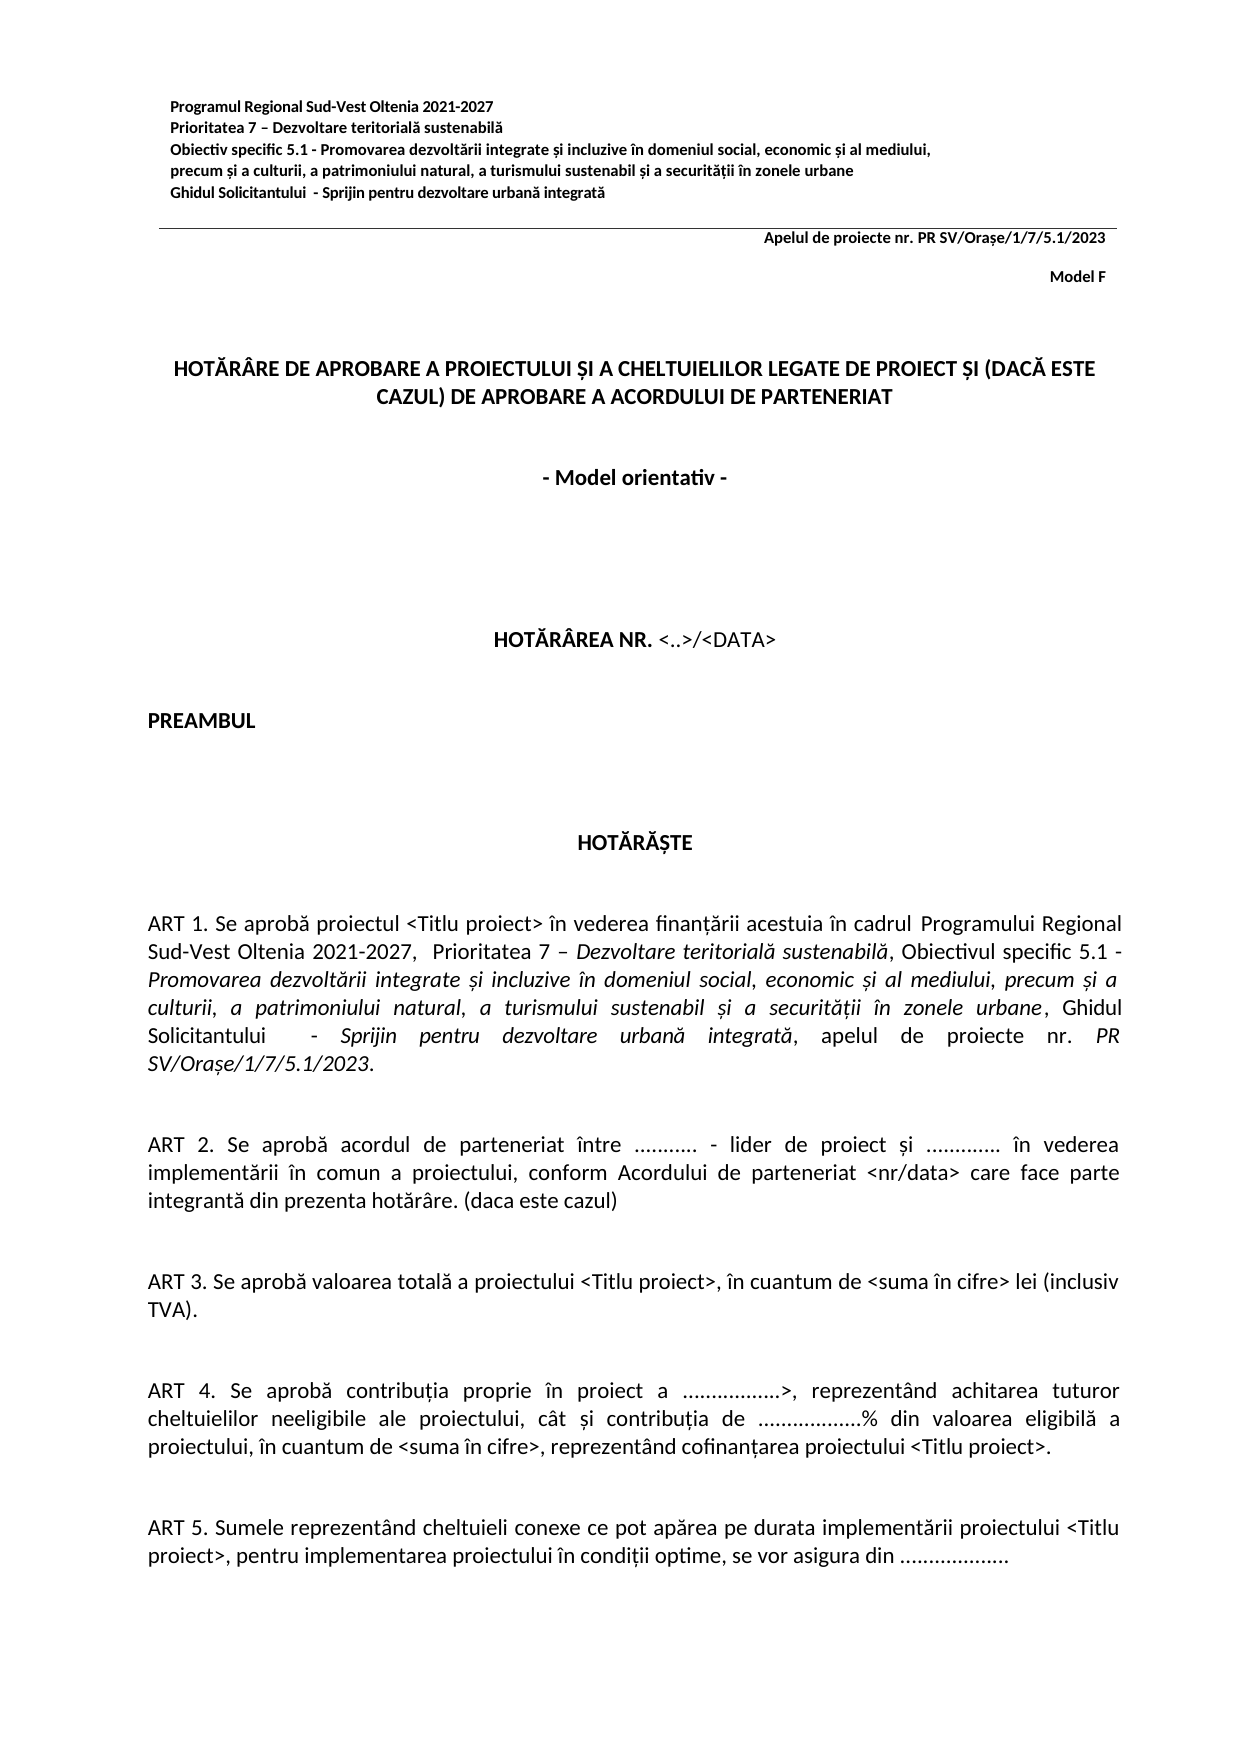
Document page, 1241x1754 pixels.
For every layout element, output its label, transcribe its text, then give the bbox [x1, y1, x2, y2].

text HOTĂRÂRE DE APROBARE A PROIECTULUI ȘI A CHELTUIELILOR LEGATE DE PROIECT ȘI (DACĂ ESTE CAZUL) DE APROBARE A ACORDULUI DE PARTENERIAT [148, 354, 1122, 410]
text HOTĂRĂȘTE [148, 828, 1122, 856]
text PREAMBUL [148, 706, 1122, 734]
text ART 2. Se aprobă acordul de parteneriat între ........... - lider de proiect şi ............. în vederea implementării în comun a proiectului, conform Acordului de parteneriat <nr/data> care face parte integrantă din prezenta hotărâre. (daca este cazul) [148, 1130, 1122, 1214]
text ART 5. Sumele reprezentând cheltuieli conexe ce pot apărea pe durata implementării proiectului <Titlu proiect>, pentru implementarea proiectului în condiții optime, se vor asigura din ................... [148, 1513, 1122, 1569]
text ART 3. Se aprobă valoarea totală a proiectului <Titlu proiect>, în cuantum de <suma în cifre> lei (inclusiv TVA). [148, 1267, 1122, 1323]
text HOTĂRÂREA NR. <..>/<DATA> [148, 625, 1122, 653]
text ART 4. Se aprobă contribuția proprie în proiect a .................>, reprezentând achitarea tuturor cheltuielilor neeligibile ale proiectului, cât și contribuția de ..................% din valoarea eligibilă a proiectului, în cuantum de <suma în cifre>, reprezentând cofinanțarea proiectului <Titlu proiect>. [148, 1376, 1122, 1460]
text - Model orientativ - [148, 463, 1122, 491]
text ART 1. Se aprobă proiectul <Titlu proiect> în vederea finanțării acestuia în cadrul Programului Regional Sud-Vest Oltenia 2021-2027, Prioritatea 7 – Dezvoltare teritorială sustenabilă, Obiectivul specific 5.1 - Promovarea dezvoltării integrate și incluzive în domeniul social, economic și al mediului, precum și a culturii, a patrimoniului natural, a turismului sustenabil și a securității în zonele urbane, Ghidul Solicitantului - Sprijin pentru dezvoltare urbană integrată, apelul de proiecte nr. PR SV/Orașe/1/7/5.1/2023. [148, 909, 1122, 1077]
